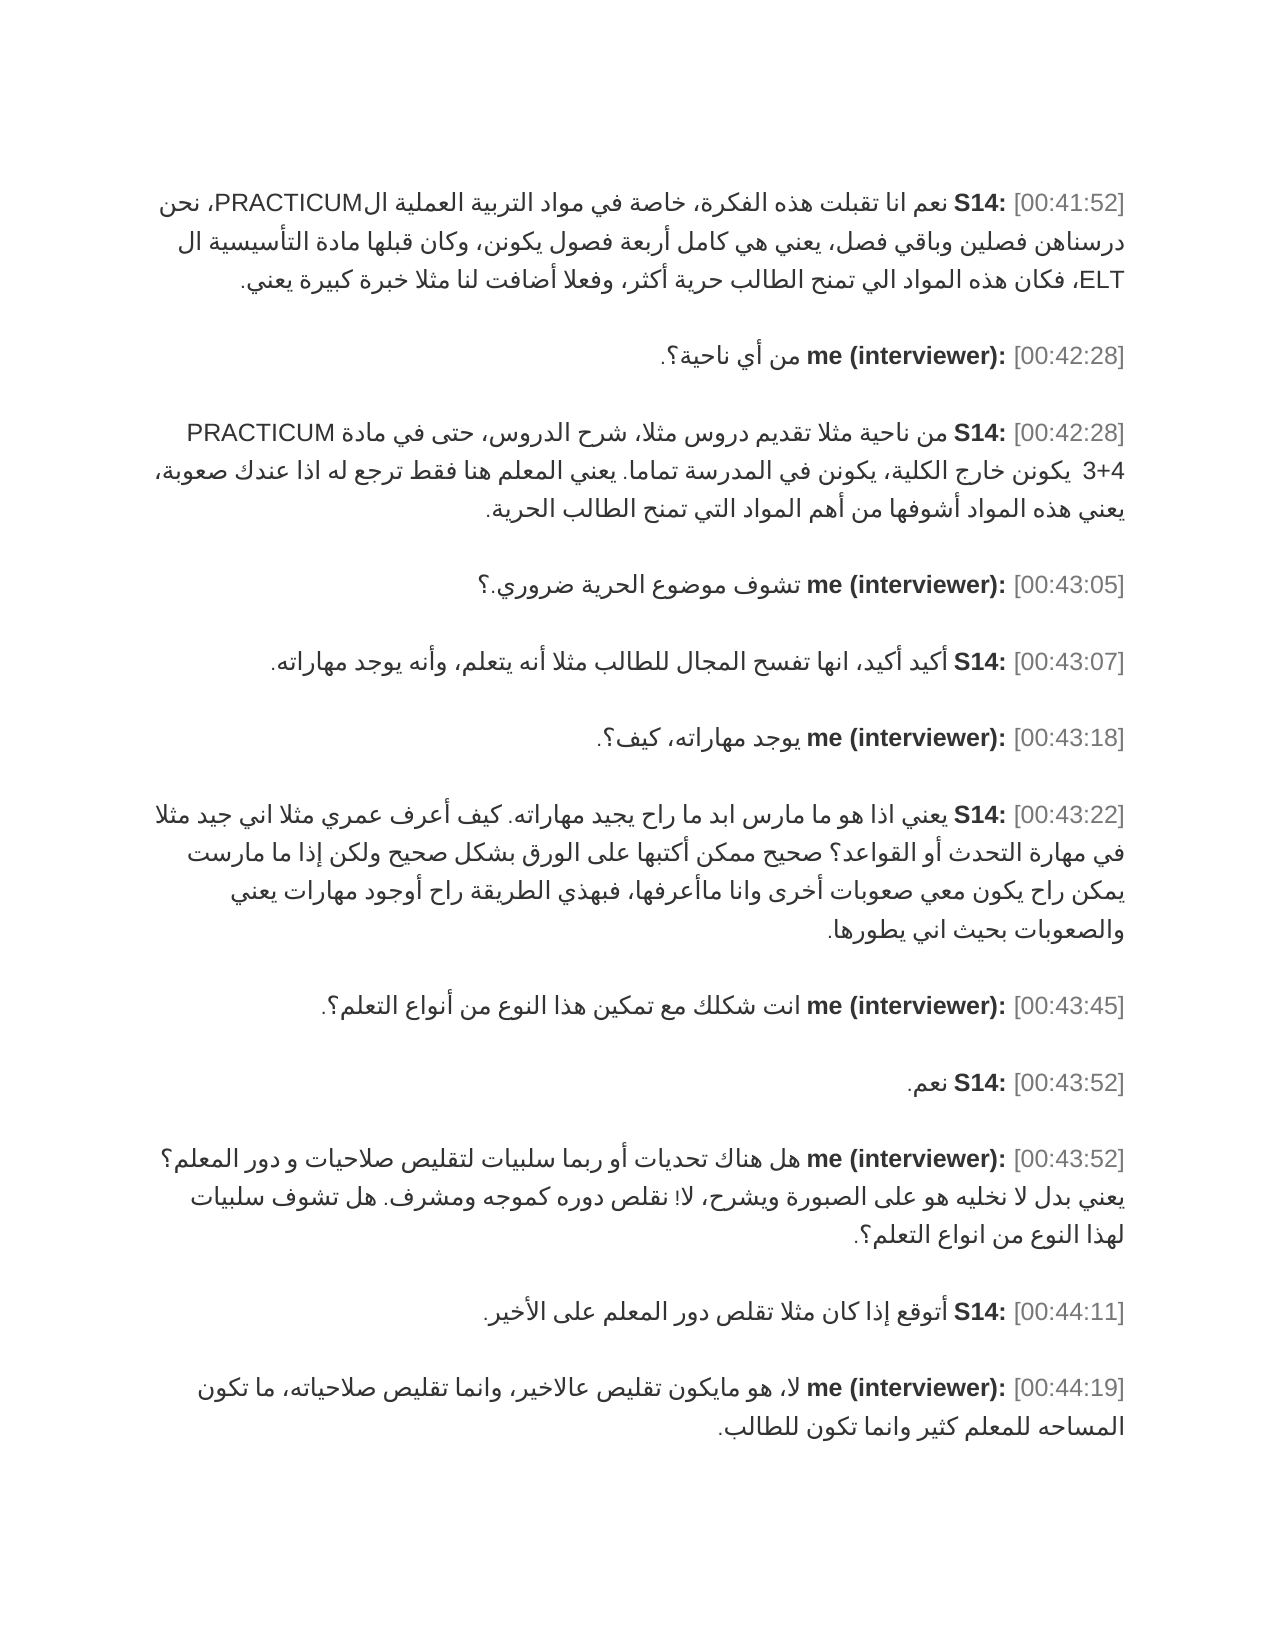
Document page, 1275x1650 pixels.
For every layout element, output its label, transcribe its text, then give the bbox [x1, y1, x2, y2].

text S14: [00:42:28] من ناحية مثلا تقديم دروس مثلا، شرح الدروس، حتى في مادة PRACTICUM 3+4 يكونن خارج الكلية، يكونن في المدرسة تماما. يعني المعلم هنا فقط ترجع له اذا عندك صعوبة، يعني هذه المواد أشوفها من أهم المواد التي تمنح الطالب الحرية. [150, 418, 1125, 523]
text S14: [00:43:52] نعم. [150, 1067, 1125, 1096]
text me (interviewer): [00:42:28] من أي ناحية؟. [150, 341, 1125, 370]
text S14: [00:41:52] نعم انا تقبلت هذه الفكرة، خاصة في مواد التربية العملية الPRACTICUM، نحن درسناهن فصلين وباقي فصل، يعني هي كامل أربعة فصول يكونن، وكان قبلها مادة التأسيسية الELT، فكان هذه المواد الي تمنح الطالب حرية أكثر، وفعلا أضافت لنا مثلا خبرة كبيرة يعني. [150, 188, 1125, 293]
text me (interviewer): [00:43:18] يوجد مهاراته، كيف؟. [150, 723, 1125, 752]
text me (interviewer): [00:43:52] هل هناك تحديات أو ربما سلبيات لتقليص صلاحيات و دور المعلم؟ يعني بدل لا نخليه هو على الصبورة ويشرح، لا! نقلص دوره كموجه ومشرف. هل تشوف سلبيات لهذا النوع من انواع التعلم؟. [150, 1144, 1125, 1249]
text S14: [00:43:22] يعني اذا هو ما مارس ابد ما راح يجيد مهاراته. كيف أعرف عمري مثلا اني جيد مثلا في مهارة التحدث أو القواعد؟ صحيح ممكن أكتبها على الورق بشكل صحيح ولكن إذا ما مارست يمكن راح يكون معي صعوبات أخرى وانا ماأعرفها، فبهذي الطريقة راح أوجود مهارات يعني والصعوبات بحيث اني يطورها. [150, 800, 1125, 943]
text me (interviewer): [00:44:19] لا، هو مايكون تقليص عالاخير، وانما تقليص صلاحياته، ما تكون المساحه للمعلم كثير وانما تكون للطالب. [150, 1373, 1125, 1440]
text me (interviewer): [00:43:45] انت شكلك مع تمكين هذا النوع من أنواع التعلم؟. [150, 991, 1125, 1020]
text S14: [00:43:07] أكيد أكيد، انها تفسح المجال للطالب مثلا أنه يتعلم، وأنه يوجد مهاراته. [150, 647, 1125, 676]
text me (interviewer): [00:43:05] تشوف موضوع الحرية ضروري.؟ [150, 571, 1125, 599]
text S14: [00:44:11] أتوقع إذا كان مثلا تقلص دور المعلم على الأخير. [150, 1297, 1125, 1326]
